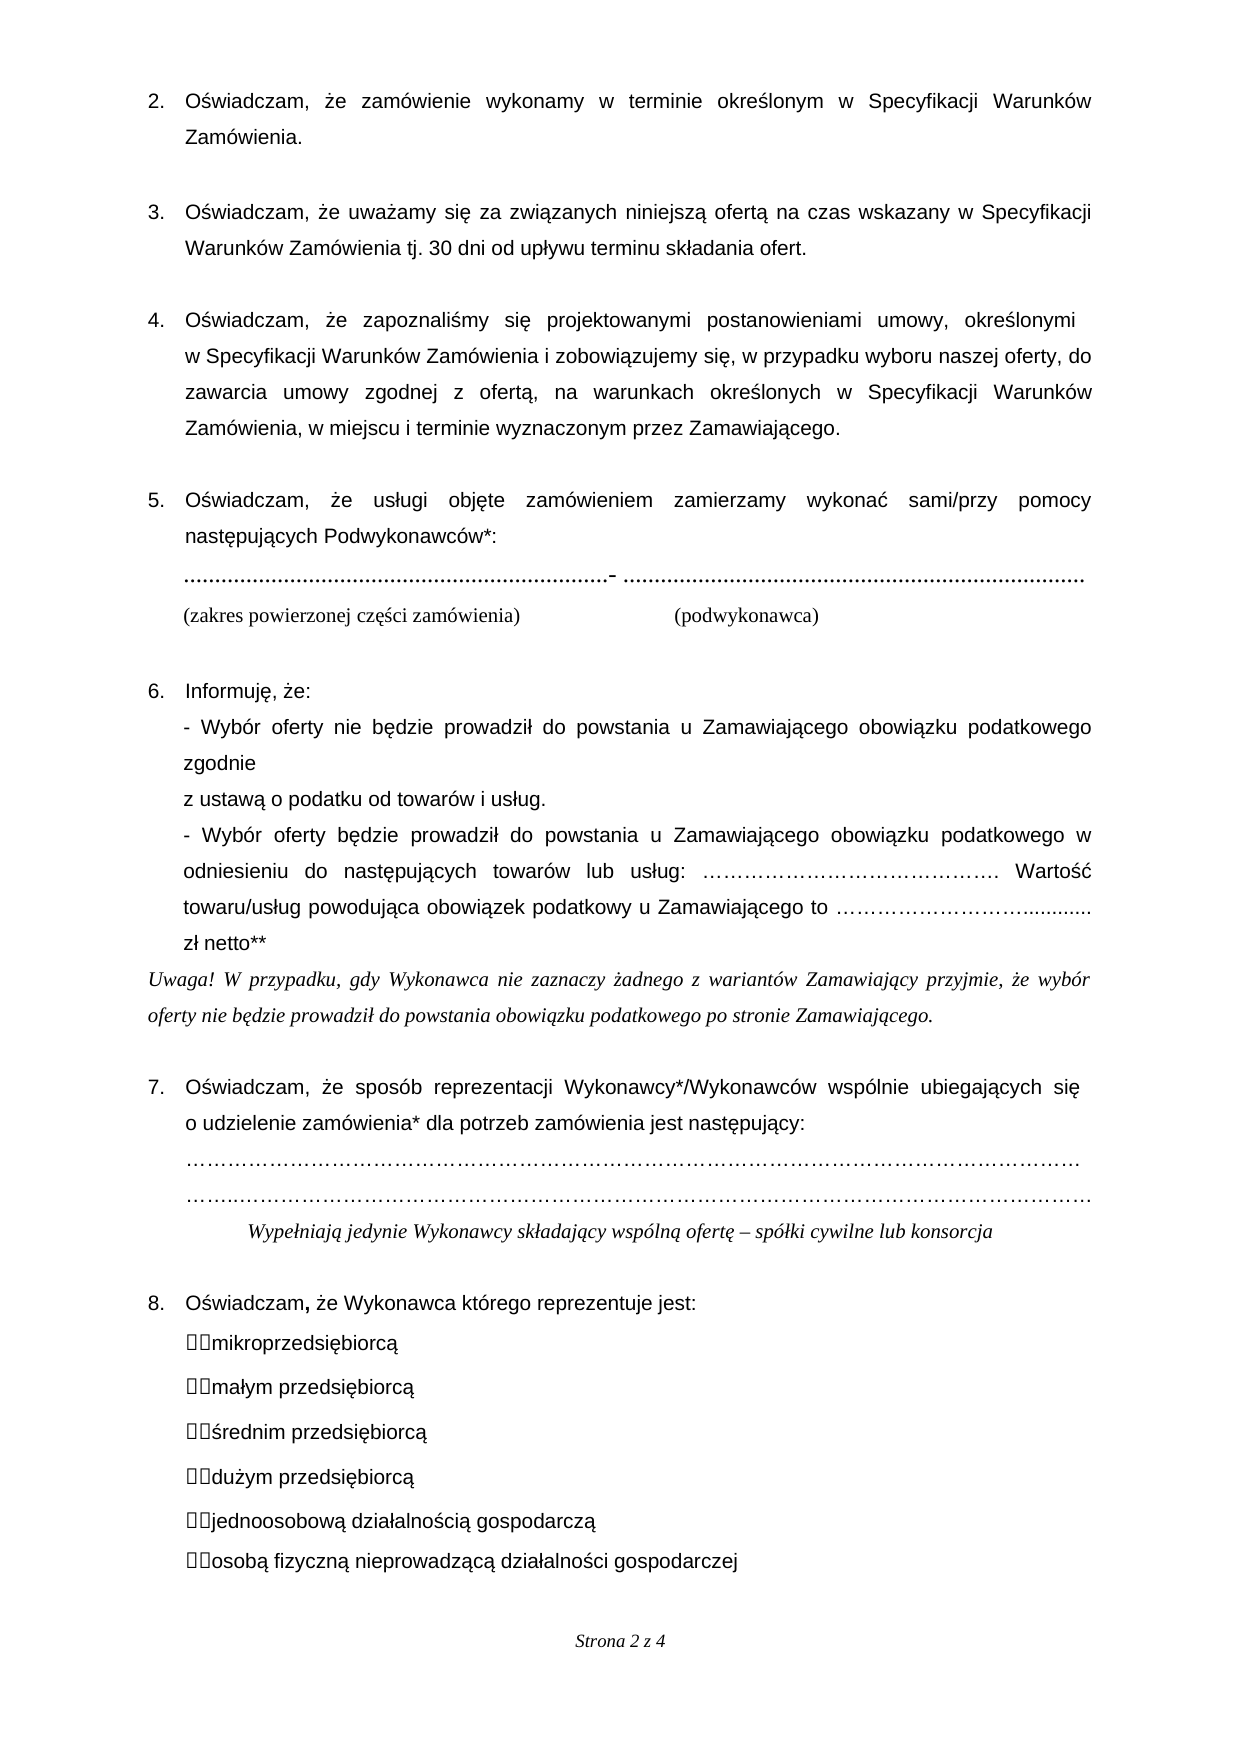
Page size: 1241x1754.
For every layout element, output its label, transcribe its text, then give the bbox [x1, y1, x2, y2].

text - Wybór oferty nie będzie prowadził do powstania u Zamawiającego obowiązku podatkowego zgodnie z ustawą o podatku od towarów i usług. [183, 715, 1093, 811]
list Oświadczam, że uważamy się za związanych niniejszą ofertą na czas wskazany w Specyfikacji Warunków Zamówienia tj. 30 dni od upływu terminu składania ofert. [148, 200, 1093, 260]
list Oświadczam, że zamówienie wykonamy w terminie określonym w Specyfikacji Warunków Zamówienia. [148, 89, 1093, 148]
text ………………………………………………………………………………………………………………………..…………………………………………………………………………………………………………… [185, 1147, 1093, 1207]
text średnim przedsiębiorcą [185, 1416, 1093, 1446]
text - Wybór oferty będzie prowadził do powstania u Zamawiającego obowiązku podatkowego w odniesieniu do następujących towarów lub usług: ……………………………………. Wartość towaru/usług powodująca obowiązek podatkowy u Zamawiającego to ………………………............ zł netto** [183, 823, 1093, 955]
text małym przedsiębiorcą [185, 1371, 1093, 1401]
text ....................................................................- .......................................................................... [148, 559, 1093, 588]
list Oświadczam, że sposób reprezentacji Wykonawcy*/Wykonawców wspólnie ubiegających się o udzielenie zamówienia* dla potrzeb zamówienia jest następujący: [148, 1075, 1093, 1135]
text mikroprzedsiębiorcą [185, 1327, 1093, 1356]
list Oświadczam, że zapoznaliśmy się projektowanymi postanowieniami umowy, określonymi w Specyfikacji Warunków Zamówienia i zobowiązujemy się, w przypadku wyboru naszej oferty, do zawarcia umowy zgodnej z ofertą, na warunkach określonych w Specyfikacji Warunków Zamówienia, w miejscu i terminie wyznaczonym przez Zamawiającego. [148, 308, 1093, 439]
text osobą fizyczną nieprowadzącą działalności gospodarczej [148, 1544, 1093, 1574]
list Oświadczam, że usługi objęte zamówieniem zamierzamy wykonać sami/przy pomocy następujących Podwykonawców*: [148, 487, 1093, 547]
list Oświadczam, że Wykonawca którego reprezentuje jest: [148, 1291, 1093, 1314]
text Wypełniają jedynie Wykonawcy składający wspólną ofertę – spółki cywilne lub konsorcja [148, 1218, 1093, 1243]
text dużym przedsiębiorcą [185, 1461, 1093, 1490]
text jednoosobową działalnością gospodarczą [148, 1505, 1093, 1535]
text (zakres powierzonej części zamówienia) (podwykonawca) [148, 602, 1093, 627]
list Informuję, że: [148, 679, 1093, 703]
text Uwaga! W przypadku, gdy Wykonawca nie zaznaczy żadnego z wariantów Zamawiający przyjmie, że wybór oferty nie będzie prowadził do powstania obowiązku podatkowego po stronie Zamawiającego. [148, 967, 1092, 1027]
